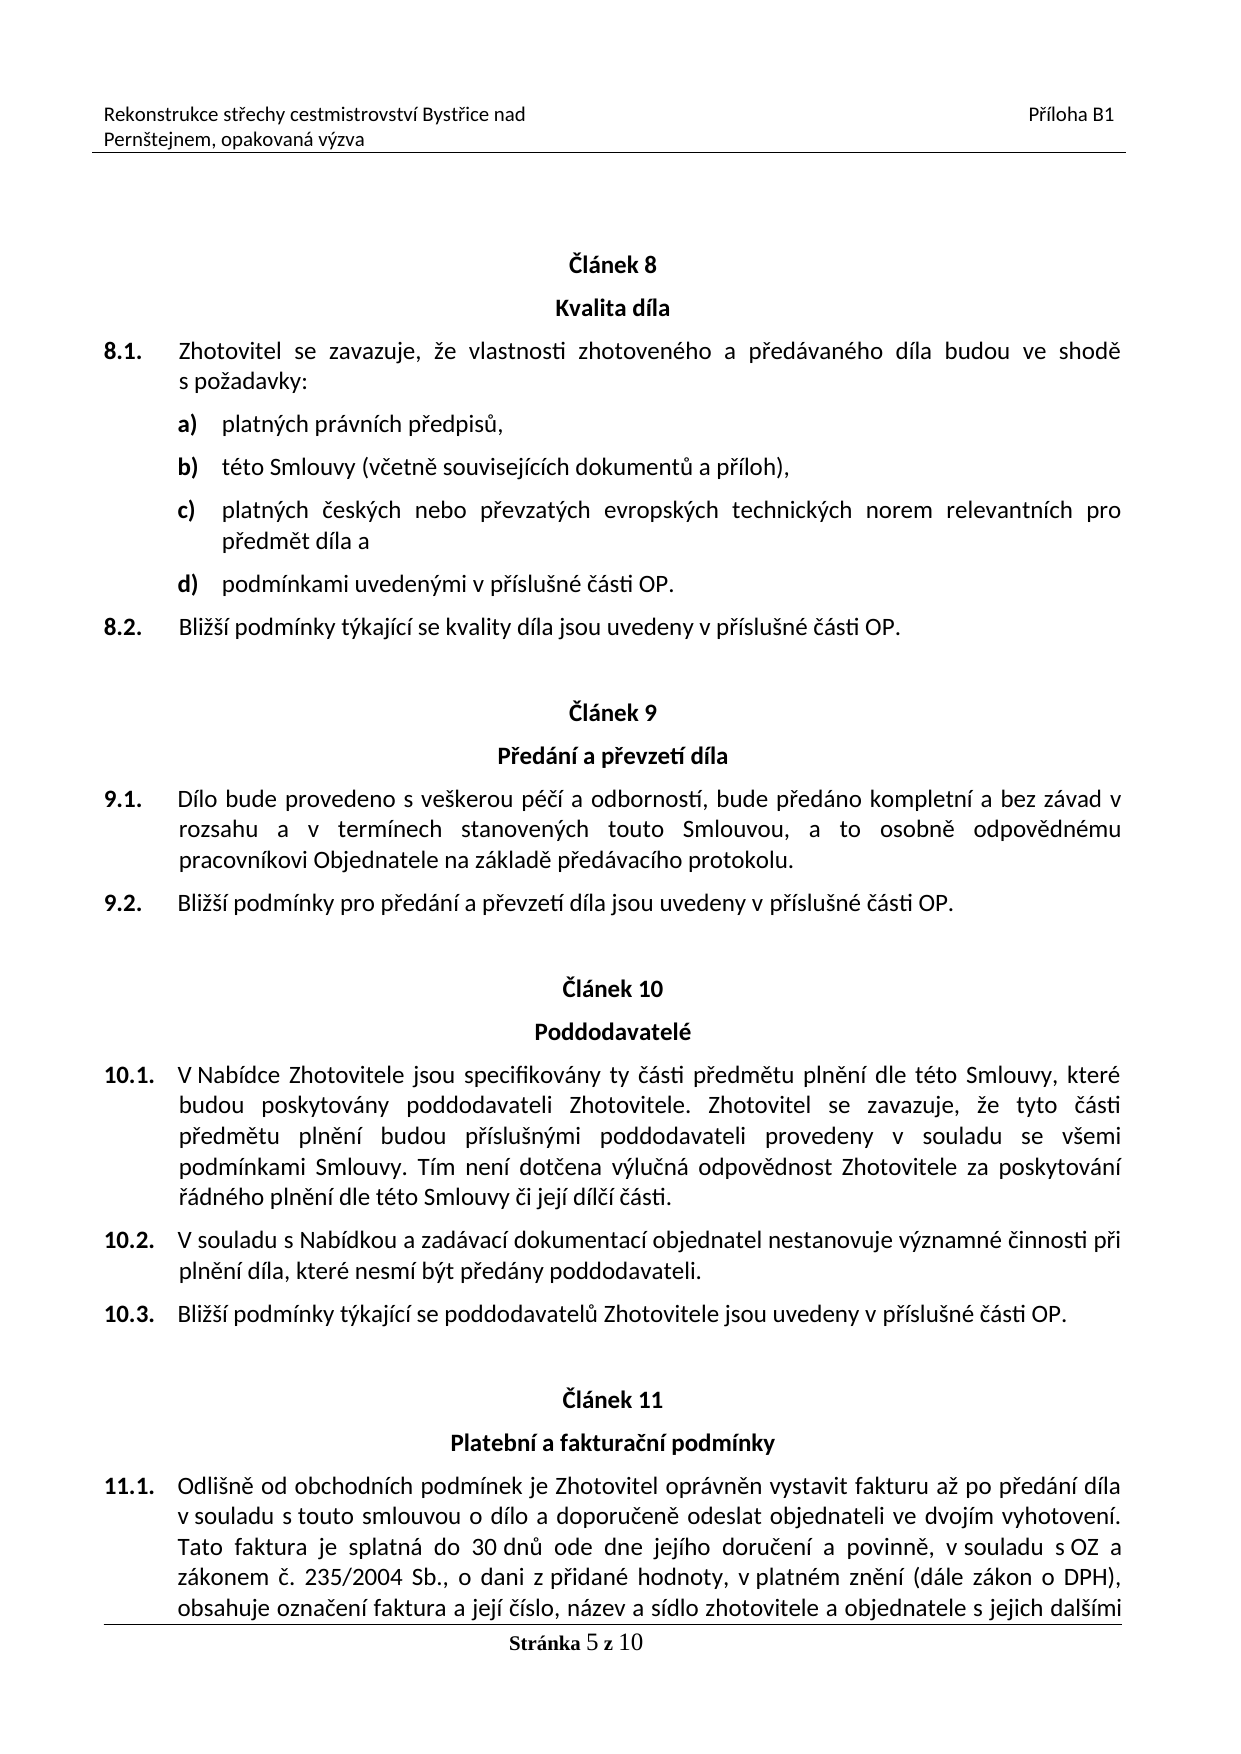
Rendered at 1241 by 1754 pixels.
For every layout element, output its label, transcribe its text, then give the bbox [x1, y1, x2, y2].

list Bližší podmínky pro předání a převzetí díla jsou uvedeny v příslušné části OP. [103, 887, 1122, 918]
list V Nabídce Zhotovitele jsou specifikovány ty části předmětu plnění dle této Smlouvy, které budou poskytovány poddodavateli Zhotovitele. Zhotovitel se zavazuje, že tyto části předmětu plnění budou příslušnými poddodavateli provedeny v souladu se všemi podmínkami Smlouvy. Tím není dotčena výlučná odpovědnost Zhotovitele za poskytování řádného plnění dle této Smlouvy či její dílčí části. [103, 1059, 1122, 1212]
list Dílo bude provedeno s veškerou péčí a odborností, bude předáno kompletní a bez závad v rozsahu a v termínech stanovených touto Smlouvou, a to osobně odpovědnému pracovníkovi Objednatele na základě předávacího protokolu. [103, 783, 1122, 874]
list Zhotovitel se zavazuje, že vlastnosti zhotoveného a předávaného díla budou ve shodě s požadavky: [103, 335, 1122, 396]
list Bližší podmínky týkající se poddodavatelů Zhotovitele jsou uvedeny v příslušné části OP. [103, 1298, 1122, 1328]
list této Smlouvy (včetně souvisejících dokumentů a příloh), [177, 451, 1122, 482]
text Článek 8 [103, 249, 1122, 279]
text Článek 11 [103, 1384, 1122, 1414]
text Platební a fakturační podmínky [103, 1427, 1122, 1457]
text Kvalita díla [103, 292, 1122, 322]
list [103, 1470, 1122, 1622]
text Předání a převzetí díla [103, 740, 1122, 771]
list platných českých nebo převzatých evropských technických norem relevantních pro předmět díla a [177, 494, 1122, 555]
text Článek 9 [103, 697, 1122, 727]
text Článek 10 [103, 973, 1122, 1004]
list V souladu s Nabídkou a zadávací dokumentací objednatel nestanovuje významné činnosti při plnění díla, které nesmí být předány poddodavateli. [103, 1224, 1122, 1285]
list podmínkami uvedenými v příslušné části OP. [177, 568, 1122, 598]
list Bližší podmínky týkající se kvality díla jsou uvedeny v příslušné části OP. [103, 611, 1122, 641]
list platných právních předpisů, [177, 408, 1122, 439]
text Poddodavatelé [103, 1016, 1122, 1047]
